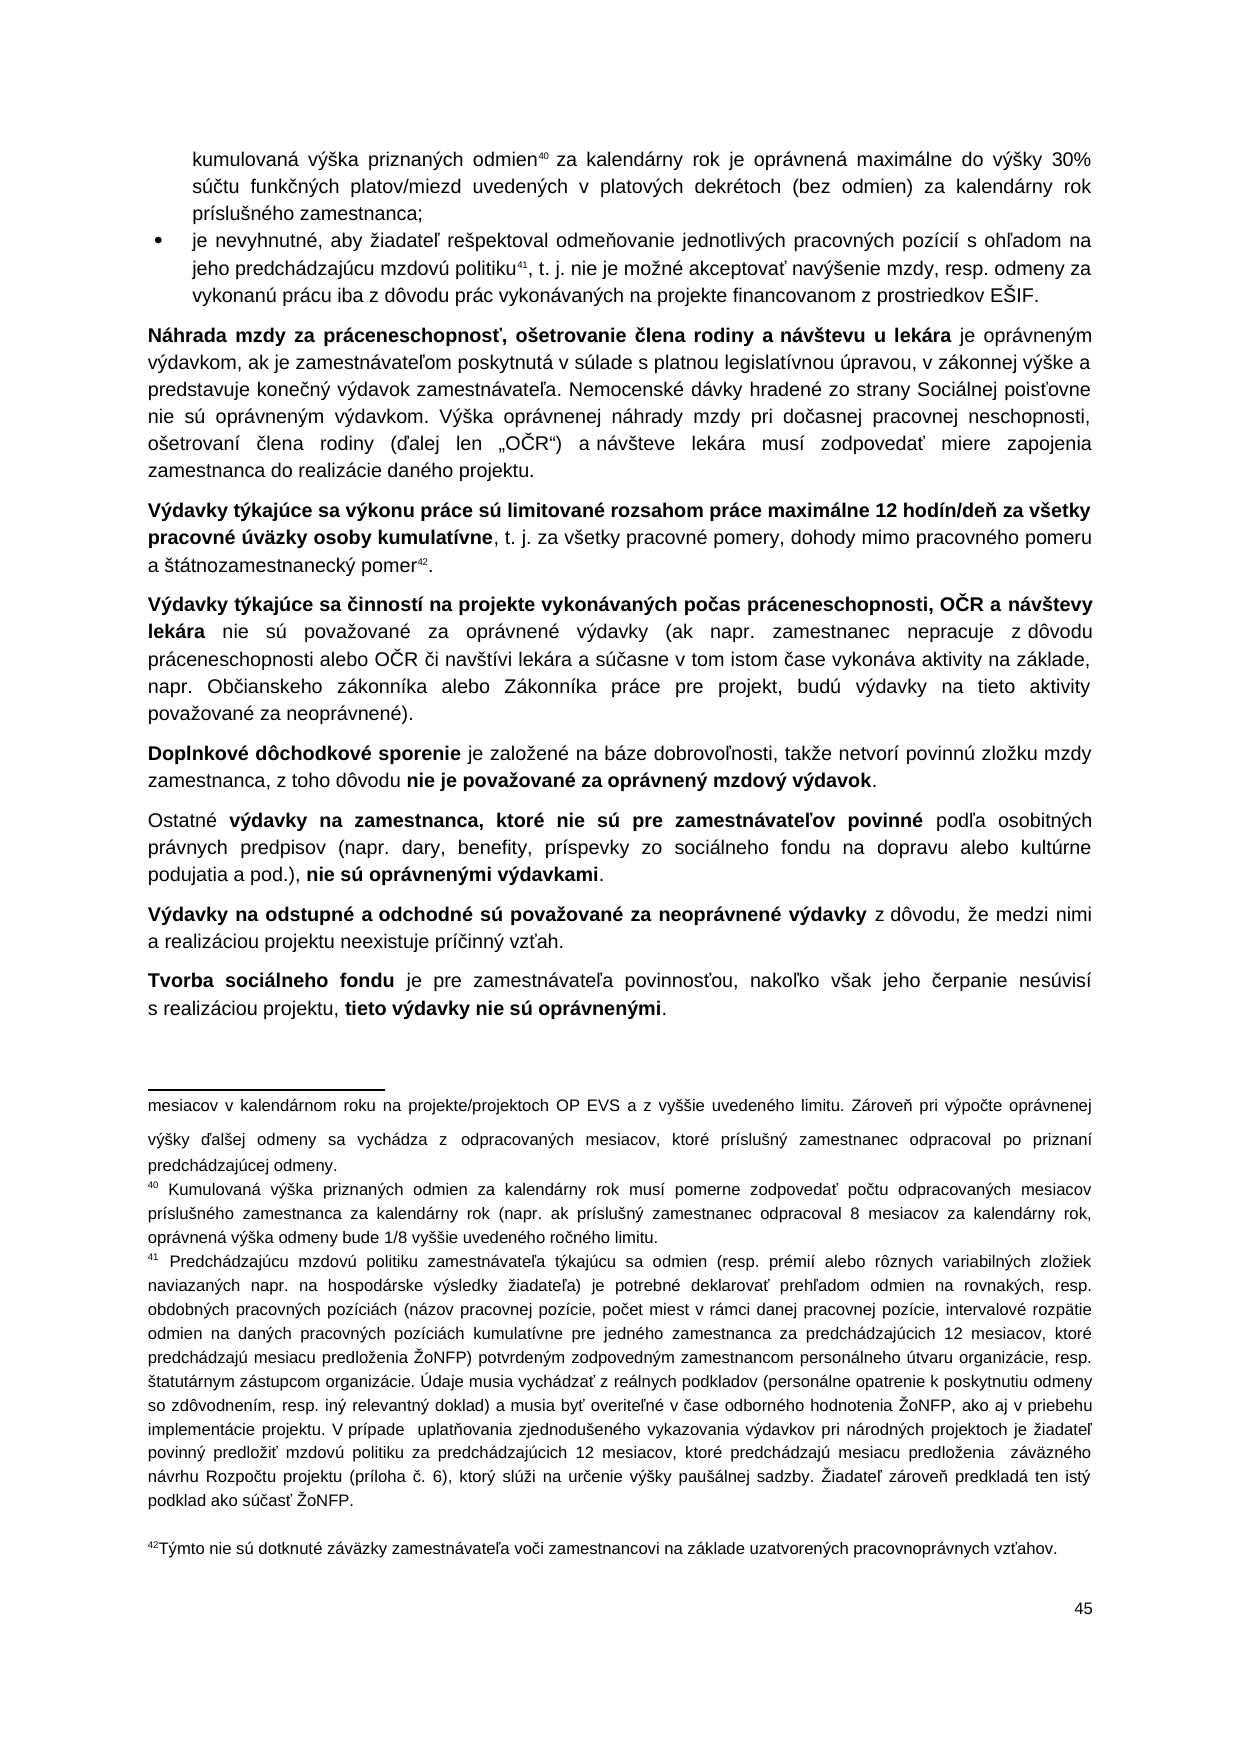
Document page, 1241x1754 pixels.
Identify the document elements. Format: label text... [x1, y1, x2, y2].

text Výdavky týkajúce sa výkonu práce sú limitované rozsahom práce maximálne 12 hodín/deň za všetky pracovné úväzky osoby kumulatívne, t. j. za všetky pracovné pomery, dohody mimo pracovného pomeru a štátnozamestnanecký pomer. [148, 499, 1092, 576]
text Doplnkové dôchodkové sporenie je založené na báze dobrovoľnosti, takže netvorí povinnú zložku mzdy zamestnanca, z toho dôvodu nie je považované za oprávnený mzdový výdavok. [148, 742, 1092, 791]
text Tvorba sociálneho fondu je pre zamestnávateľa povinnosťou, nakoľko však jeho čerpanie nesúvisí s realizáciou projektu, tieto výdavky nie sú oprávnenými. [148, 969, 1092, 1019]
text Výdavky na odstupné a odchodné sú považované za neoprávnené výdavky z dôvodu, že medzi nimi a realizáciou projektu neexistuje príčinný vzťah. [148, 902, 1092, 952]
text Ostatné výdavky na zamestnanca, ktoré nie sú pre zamestnávateľov povinné podľa osobitných právnych predpisov (napr. dary, benefity, príspevky zo sociálneho fondu na dopravu alebo kultúrne podujatia a pod.), nie sú oprávnenými výdavkami. [148, 808, 1092, 886]
list je nevyhnutné, aby žiadateľ rešpektoval odmeňovanie jednotlivých pracovných pozícií s ohľadom na jeho predchádzajúcu mzdovú politiku, t. j. nie je možné akceptovať navýšenie mzdy, resp. odmeny za vykonanú prácu iba z dôvodu prác vykonávaných na projekte financovanom z prostriedkov EŠIF. [155, 229, 1092, 306]
text Náhrada mzdy za práceneschopnosť, ošetrovanie člena rodiny a návštevu u lekára je oprávneným výdavkom, ak je zamestnávateľom poskytnutá v súlade s platnou legislatívnou úpravou, v zákonnej výške a predstavuje konečný výdavok zamestnávateľa. Nemocenské dávky hradené zo strany Sociálnej poisťovne nie sú oprávneným výdavkom. Výška oprávnenej náhrady mzdy pri dočasnej pracovnej neschopnosti, ošetrovaní člena rodiny (ďalej len „OČR“) a návšteve lekára musí zodpovedať miere zapojenia zamestnanca do realizácie daného projektu. [148, 323, 1092, 482]
text Výdavky týkajúce sa činností na projekte vykonávaných počas práceneschopnosti, OČR a návštevy lekára nie sú považované za oprávnené výdavky (ak napr. zamestnanec nepracuje z dôvodu práceneschopnosti alebo OČR či navštívi lekára a súčasne v tom istom čase vykonáva aktivity na základe, napr. Občianskeho zákonníka alebo Zákonníka práce pre projekt, budú výdavky na tieto aktivity považované za neoprávnené). [148, 593, 1092, 724]
list výška priznanej mesačnej odmeny je oprávnená maximálne do výšky 30% súčtu funkčných platov/miezd uvedených v platových dekrétoch (bez odmien) za predchádzajúcich 6 mesiacov (vrátane mesiaca, keď je odmena priznaná) za kalendárny rok príslušného zamestnanca, pričom kumulovaná výška priznaných odmien za kalendárny rok je oprávnená maximálne do výšky 30% súčtu funkčných platov/miezd uvedených v platových dekrétoch (bez odmien) za kalendárny rok príslušného zamestnanca; [155, 148, 1092, 225]
